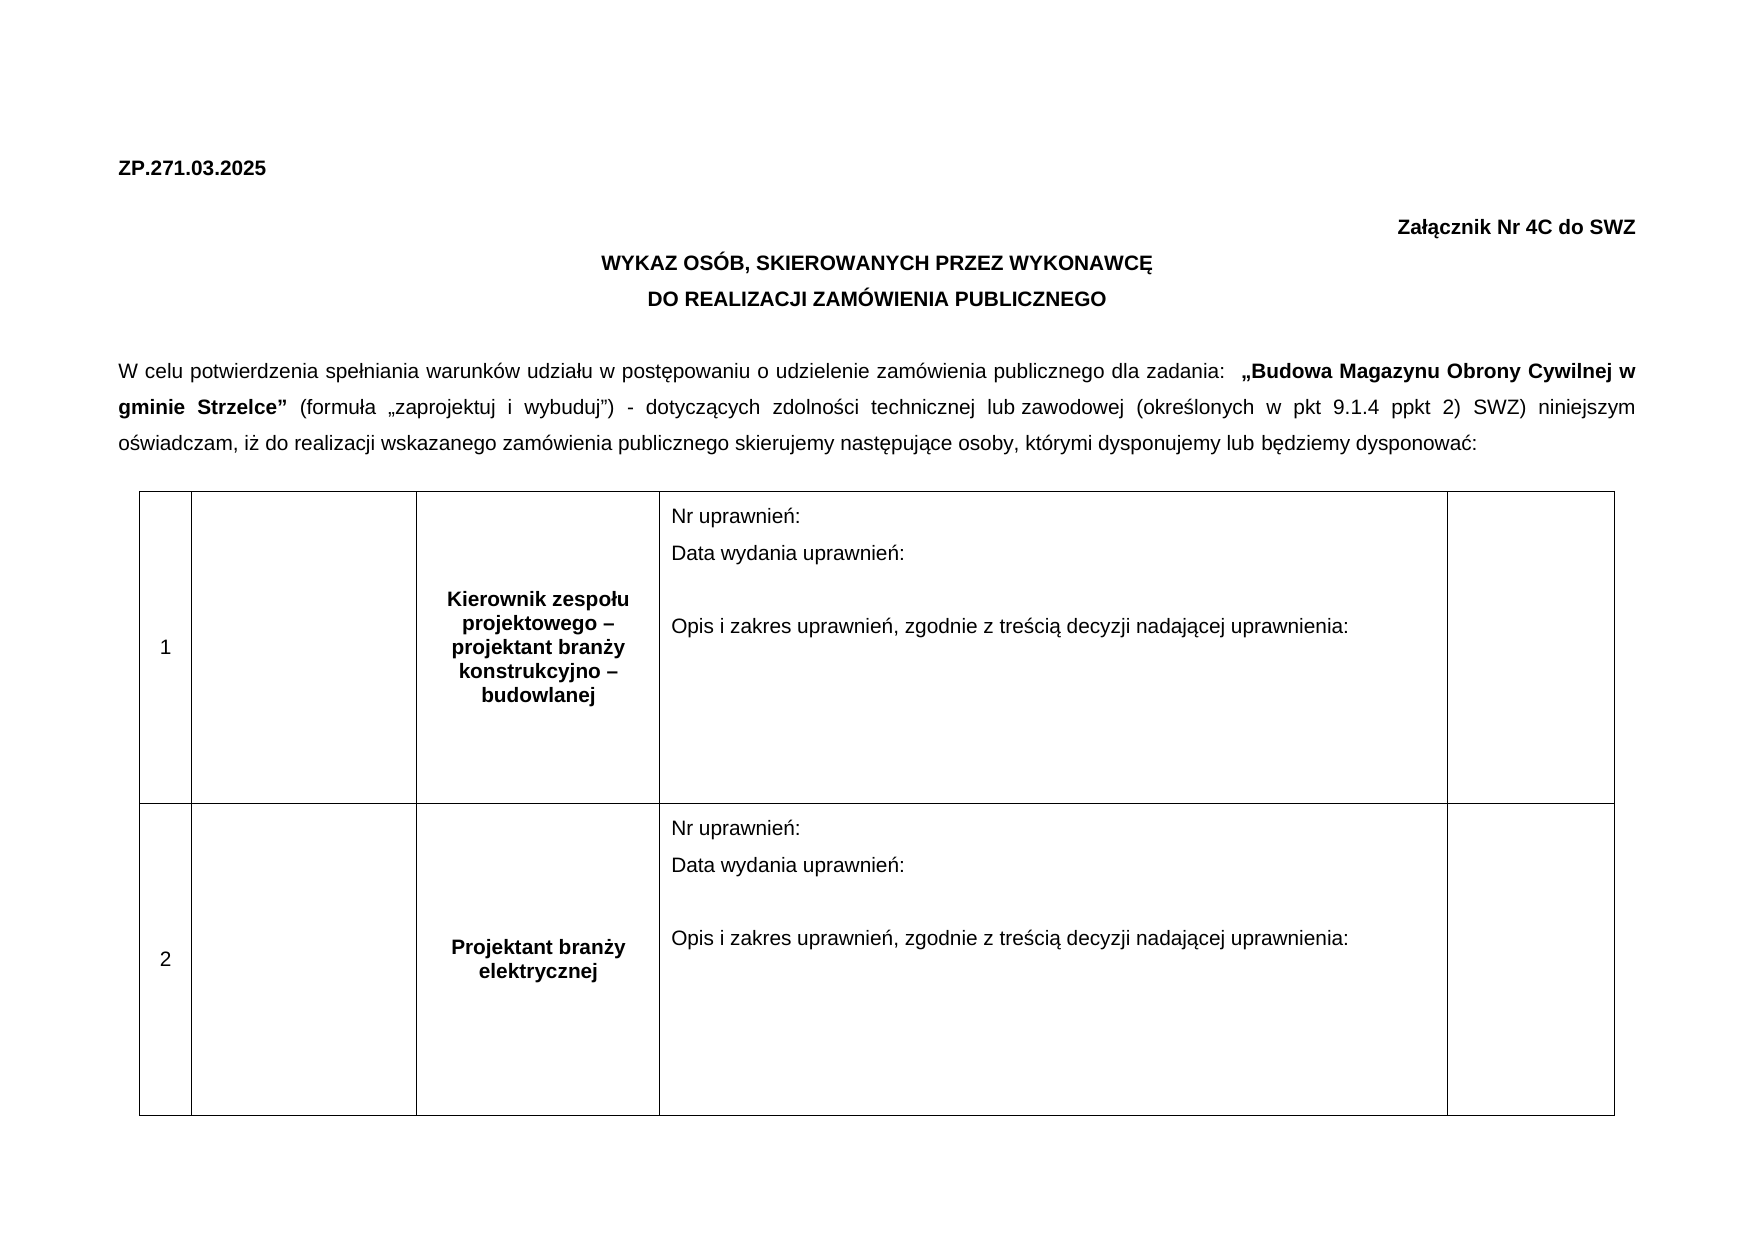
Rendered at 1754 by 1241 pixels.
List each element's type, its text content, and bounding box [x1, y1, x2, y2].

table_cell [660, 804, 1447, 1114]
table_cell [192, 804, 416, 1114]
table_header Nr uprawnień: Data wydania uprawnień: Opis i zakres uprawnień, zgodnie z treścią decyzji nadającej uprawnienia: [660, 492, 1447, 803]
table_cell 2 [140, 804, 191, 1114]
text ZP.271.03.2025 [118, 155, 1636, 179]
table_header [192, 492, 416, 803]
table_cell Projektant branży elektrycznej [417, 804, 659, 1114]
table_cell [1448, 804, 1614, 1114]
table_header [1448, 492, 1614, 803]
table_header 1 [140, 492, 191, 803]
text DO REALIZACJI ZAMÓWIENIA PUBLICZNEGO [118, 287, 1636, 311]
text Załącznik Nr 4C do SWZ [118, 215, 1636, 239]
text W celu potwierdzenia spełniania warunków udziału w postępowaniu o udzielenie zamówienia publicznego dla zadania: „Budowa Magazynu Obrony Cywilnej w gminie Strzelce” (formuła „zaprojektuj i wybuduj”) - dotyczących zdolności technicznej lub zawodowej (określonych w pkt 9.1.4 ppkt 2) SWZ) niniejszym oświadczam, iż do realizacji wskazanego zamówienia publicznego skierujemy następujące osoby, którymi dysponujemy lub będziemy dysponować: [118, 359, 1636, 455]
text WYKAZ OSÓB, SKIEROWANYCH PRZEZ WYKONAWCĘ [118, 251, 1636, 275]
table_header Kierownik zespołu projektowego – projektant branży konstrukcyjno – budowlanej [417, 492, 659, 803]
